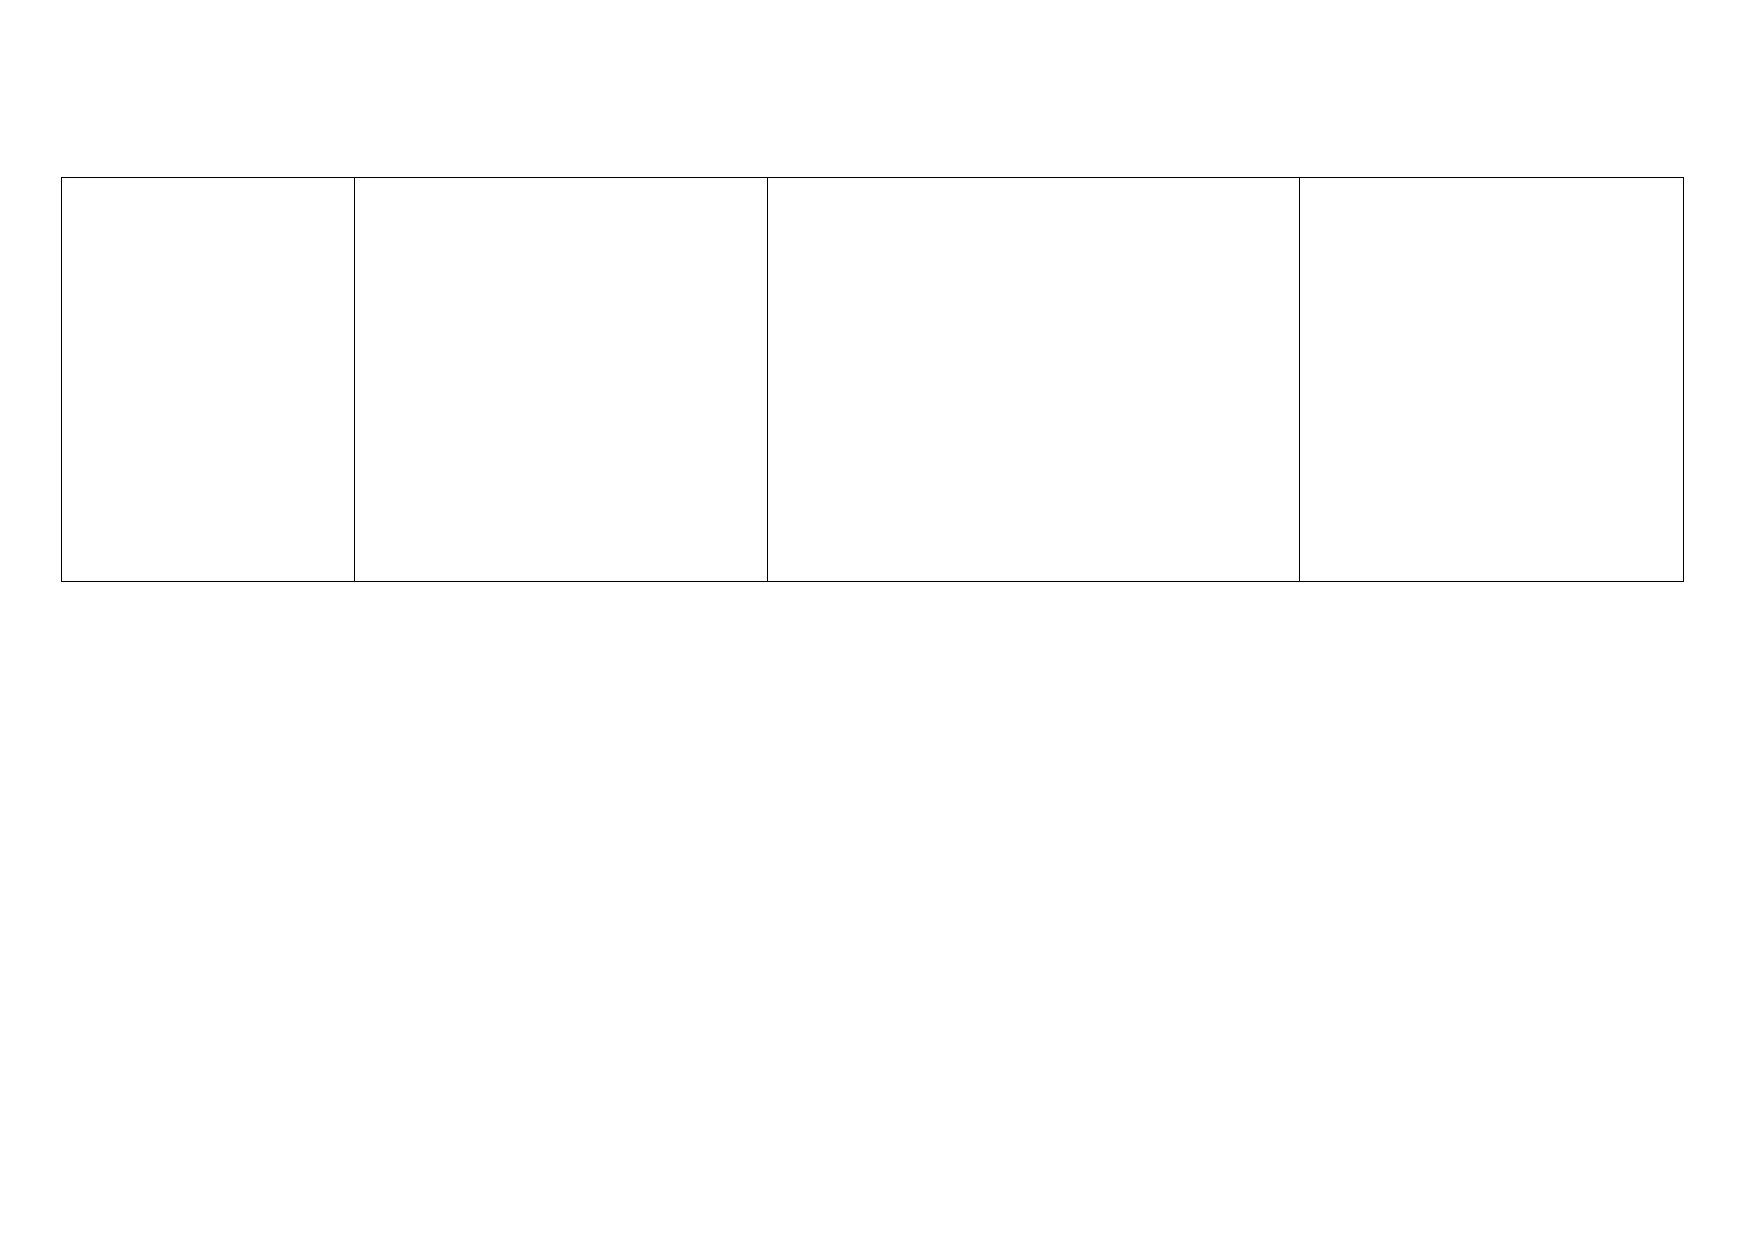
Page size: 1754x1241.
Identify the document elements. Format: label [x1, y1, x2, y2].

table_cell [62, 178, 354, 581]
table_cell [768, 178, 1299, 581]
table_cell [1300, 178, 1683, 581]
table_cell [355, 178, 767, 581]
